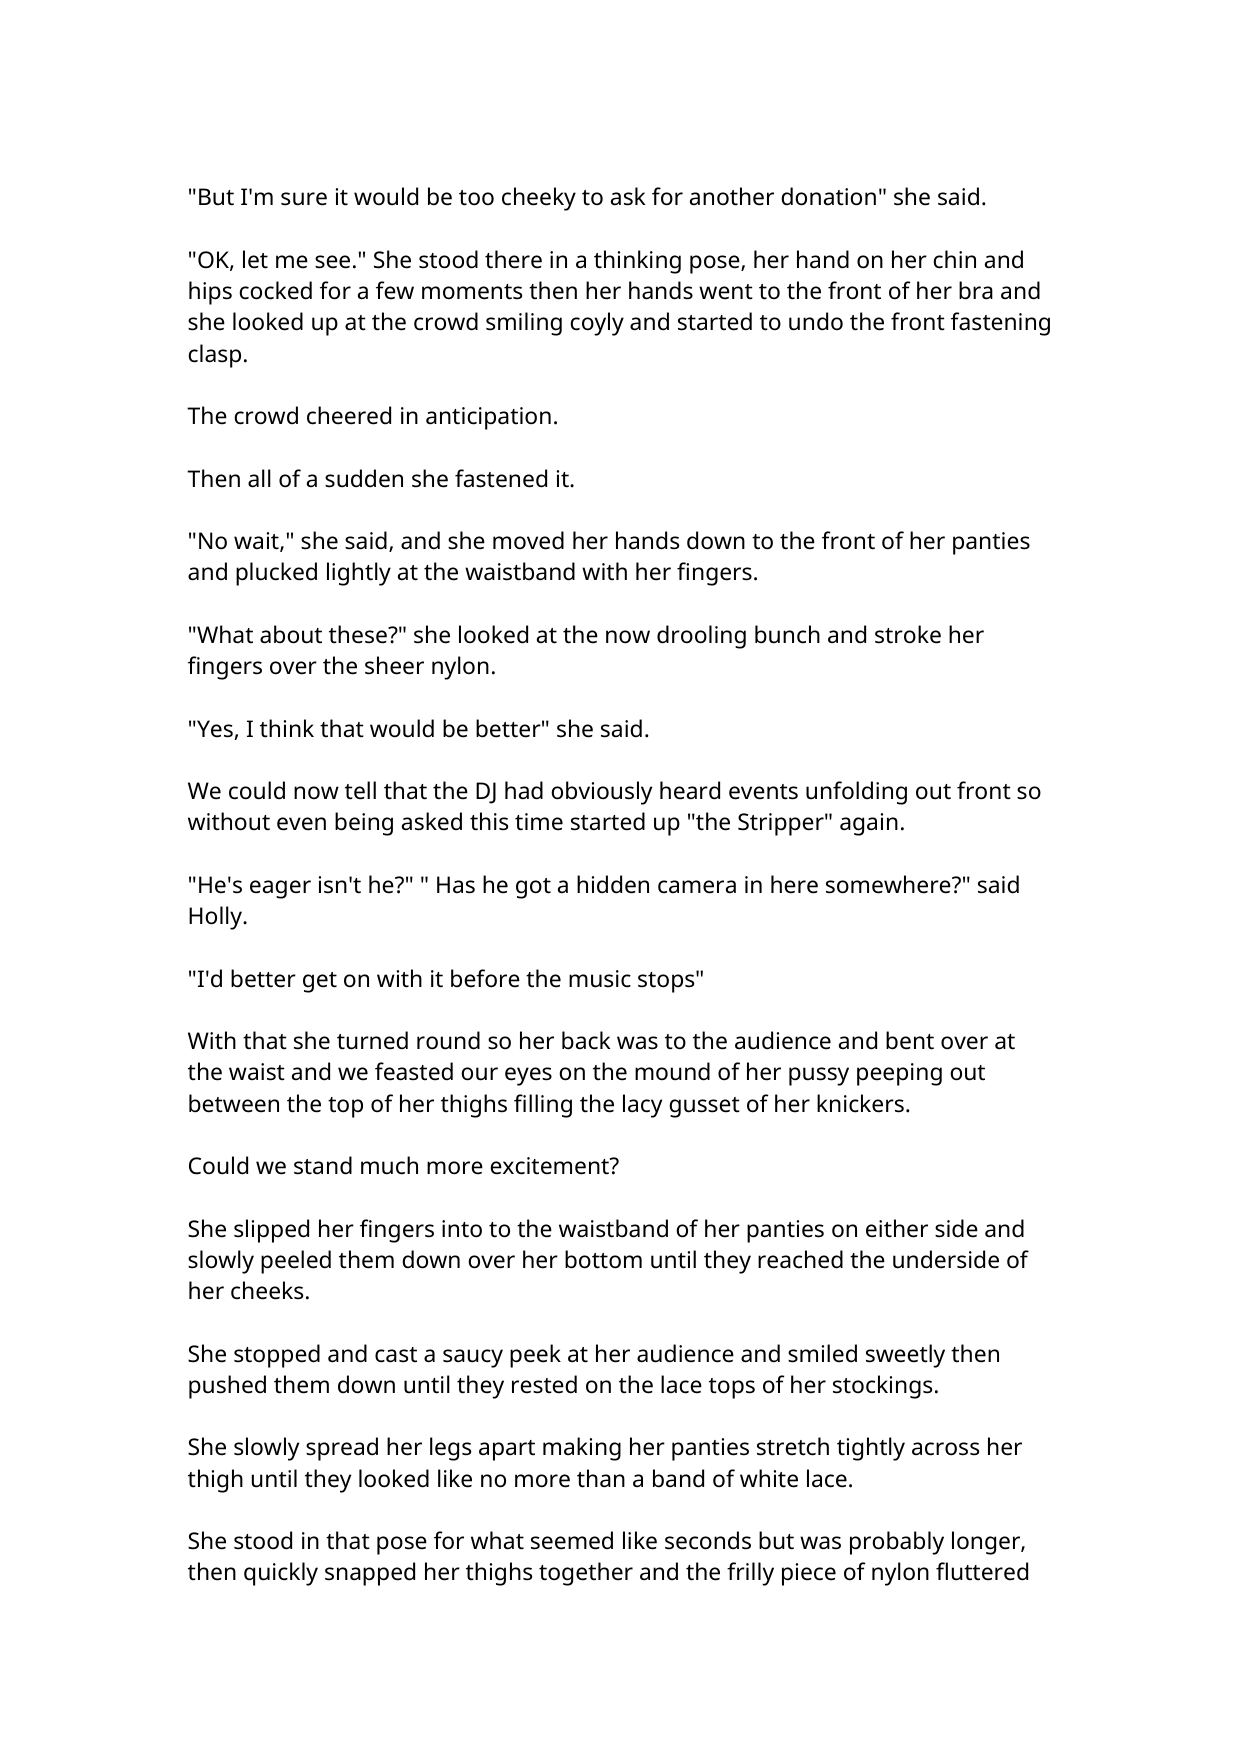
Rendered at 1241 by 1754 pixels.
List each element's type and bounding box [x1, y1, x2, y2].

text [187, 150, 1053, 1587]
